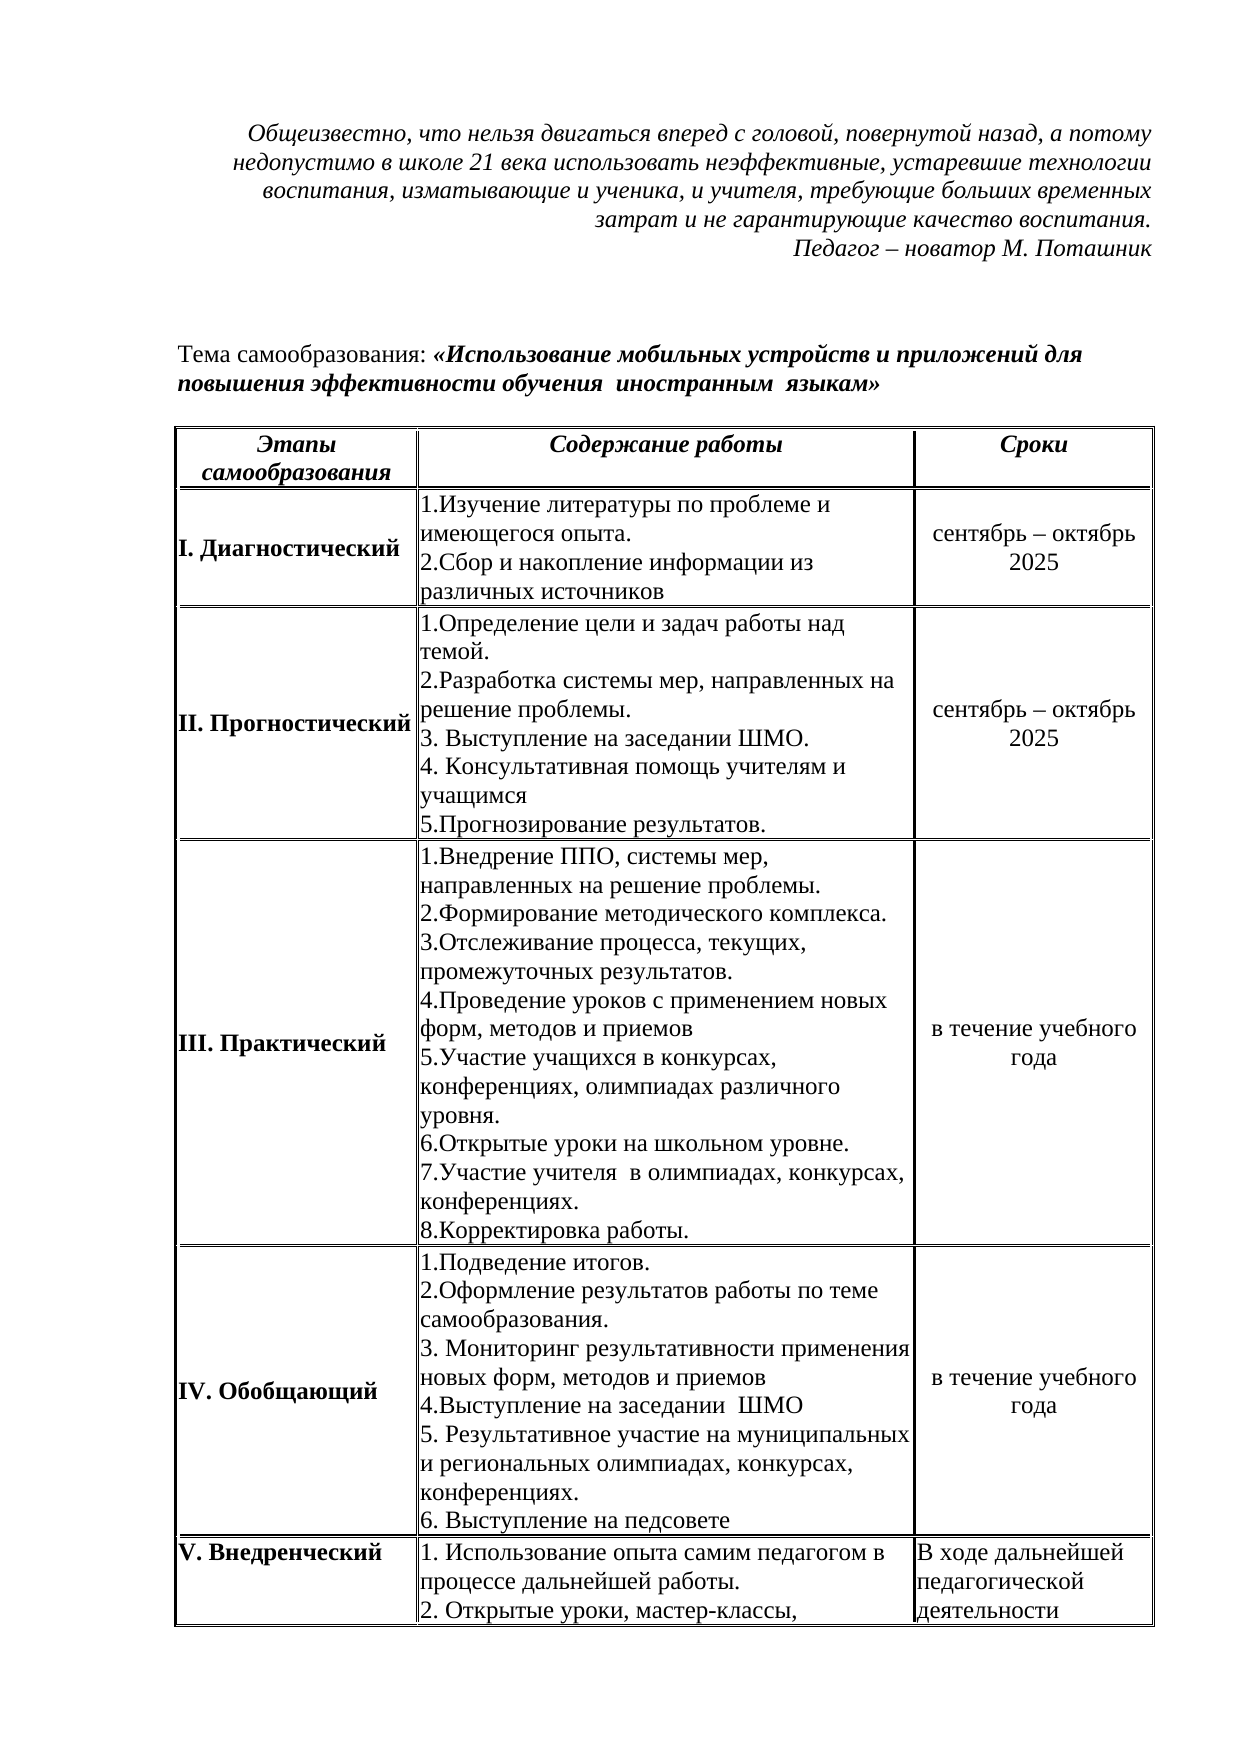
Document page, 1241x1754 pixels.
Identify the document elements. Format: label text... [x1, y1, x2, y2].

table_cell 1. Использование опыта самим педагогом в процессе дальнейшей работы. 2. Открытые уроки, мастер-классы, выступления на школьном и муниципальном уровнях 3.Публикации по теме самообразования 4.Участие в профессиональных конкурсах [418, 1538, 914, 1624]
table_cell II. Прогностический [177, 605, 416, 838]
table_cell IV. Обобщающий [177, 1244, 416, 1534]
table_cell V. Внедренческий [177, 1534, 417, 1624]
text Общеизвестно, что нельзя двигаться вперед с головой, повернутой назад, а потому недопустимо в школе 21 века использовать неэффективные, устаревшие технологии воспитания, изматывающие и ученика, и учителя, требующие больших временных затрат и не гарантирующие качество воспитания. [177, 118, 1152, 233]
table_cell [914, 1534, 1152, 1624]
table_cell сентябрь – октябрь 2025 [916, 486, 1152, 604]
table_cell в течение учебного года [914, 838, 1153, 1243]
table_header Содержание работы [418, 429, 914, 486]
text Педагог – новатор М. Поташник [177, 233, 1152, 262]
table_cell сентябрь – октябрь 2025 [916, 605, 1152, 838]
table_cell 1.Внедрение ППО, системы мер, направленных на решение проблемы. 2.Формирование методического комплекса. 3.Отслеживание процесса, текущих, промежуточных результатов. 4.Проведение уроков с применением новых форм, методов и приемов 5.Участие учащихся в конкурсах, конференциях, олимпиадах различного уровня. 6.Открытые уроки на школьном уровне. 7.Участие учителя в олимпиадах, конкурсах, конференциях. 8.Корректировка работы. [419, 841, 913, 1243]
table_header Сроки [914, 429, 1152, 486]
table_cell I. Диагностический [177, 486, 416, 604]
table_header Этапы самообразования [177, 429, 417, 486]
table_cell 1.Определение цели и задач работы над темой. 2.Разработка системы мер, направленных на решение проблемы. 3. Выступление на заседании ШМО. 4. Консультативная помощь учителям и учащимся 5.Прогнозирование результатов. [419, 608, 913, 838]
text Тема самообразования: «Использование мобильных устройств и приложений для повышения эффективности обучения иностранным языкам» [177, 339, 1152, 397]
table_cell в течение учебного года [916, 1244, 1152, 1534]
table_cell III. Практический [176, 838, 417, 1243]
table_cell 1.Изучение литературы по проблеме и имеющегося опыта. 2.Сбор и накопление информации из различных источников [419, 490, 913, 604]
